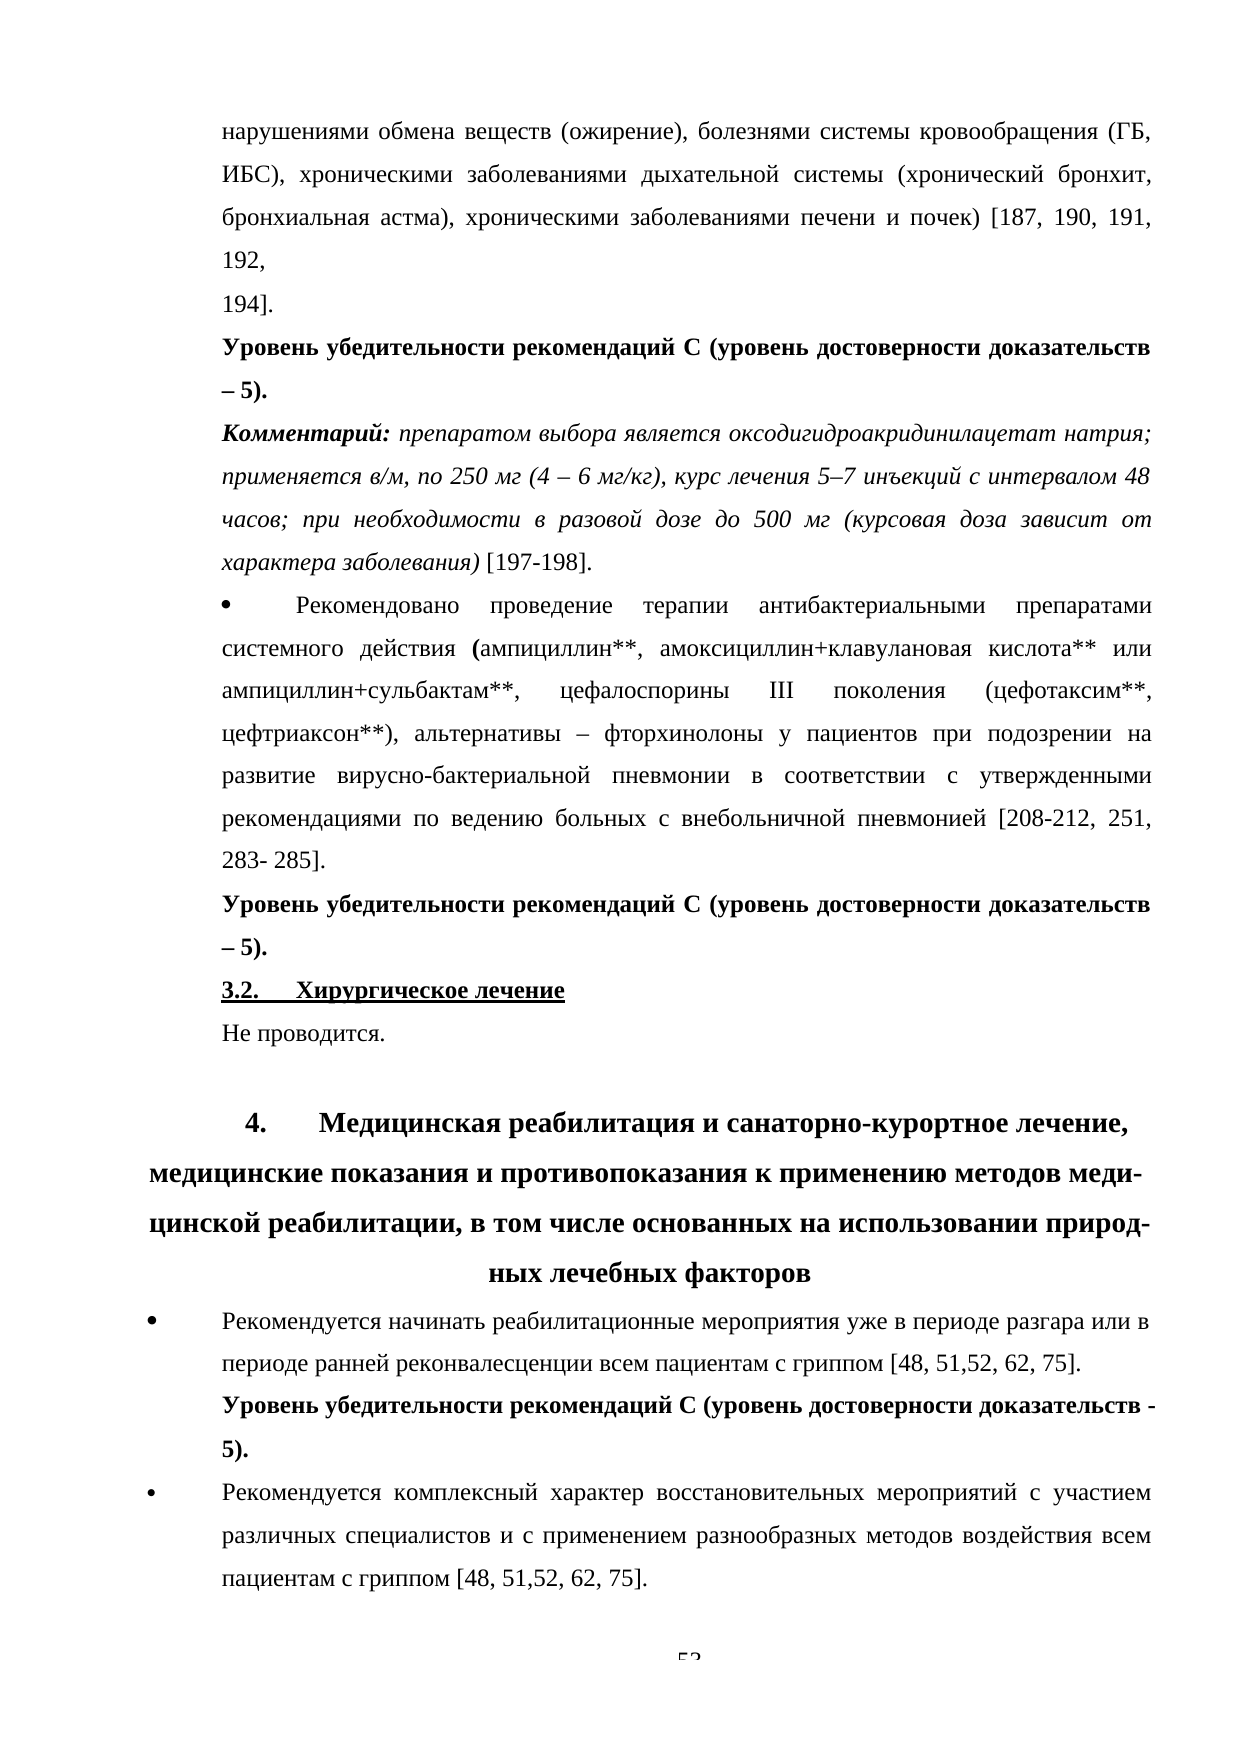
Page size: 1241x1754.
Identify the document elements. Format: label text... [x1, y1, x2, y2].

subtitle Медицинская реабилитация и санаторно-курортное лечение, медицинские показания и противопоказания к применению методов меди- цинской реабилитации, в том числе основанных на использовании природ- [149, 1105, 1151, 1239]
text Уровень убедительности рекомендаций C (уровень достоверности доказательств [222, 889, 1213, 918]
text ных лечебных факторов [488, 1256, 1213, 1289]
text 194]. [222, 289, 1213, 317]
list Рекомендуется комплексный характер восстановительных мероприятий с участием различных специалистов и с применением разнообразных методов воздействия всем пациентам с гриппом [48, 51,52, 62, 75]. [148, 1477, 1152, 1592]
text Уровень убедительности рекомендаций С (уровень достоверности доказательств - 5). [222, 1391, 1158, 1462]
list Хирургическое лечение [221, 975, 1213, 1004]
list Рекомендовано проведение терапии антибактериальными препаратами системного действия (ампициллин**, амоксициллин+клавулановая кислота** или ампициллин+сульбактам**, цефалоспорины III поколения (цефотаксим**, цефтриаксон**), альтернативы – фторхинолоны у пациентов при подозрении на развитие вирусно-бактериальной пневмонии в соответствии с утвержденными рекомендациями по ведению больных с внебольничной пневмонией [208-212, 251, 283- 285]. [222, 591, 1152, 874]
text – 5). [222, 932, 1213, 961]
text нарушениями обмена веществ (ожирение), болезнями системы кровообращения (ГБ, ИБС), хроническими заболеваниями дыхательной системы (хронический бронхит, бронхиальная астма), хроническими заболеваниями печени и почек) [187, 190, 191, 192, [222, 116, 1152, 274]
text Уровень убедительности рекомендаций C (уровень достоверности доказательств [222, 332, 1213, 361]
text – 5). [222, 375, 1213, 404]
text Не проводится. [222, 1018, 1213, 1047]
list Рекомендуется начинать реабилитационные мероприятия уже в периоде разгара или в периоде ранней реконвалесценции всем пациентам с гриппом [48, 51,52, 62, 75]. [148, 1306, 1152, 1377]
text Комментарий: препаратом выбора является оксодигидроакридинилацетат натрия; применяется в/м, по 250 мг (4 – 6 мг/кг), курс лечения 5–7 инъекций с интервалом 48 часов; при необходимости в разовой дозе до 500 мг (курсовая доза зависит от характера заболевания) [197-198]. [222, 418, 1152, 576]
